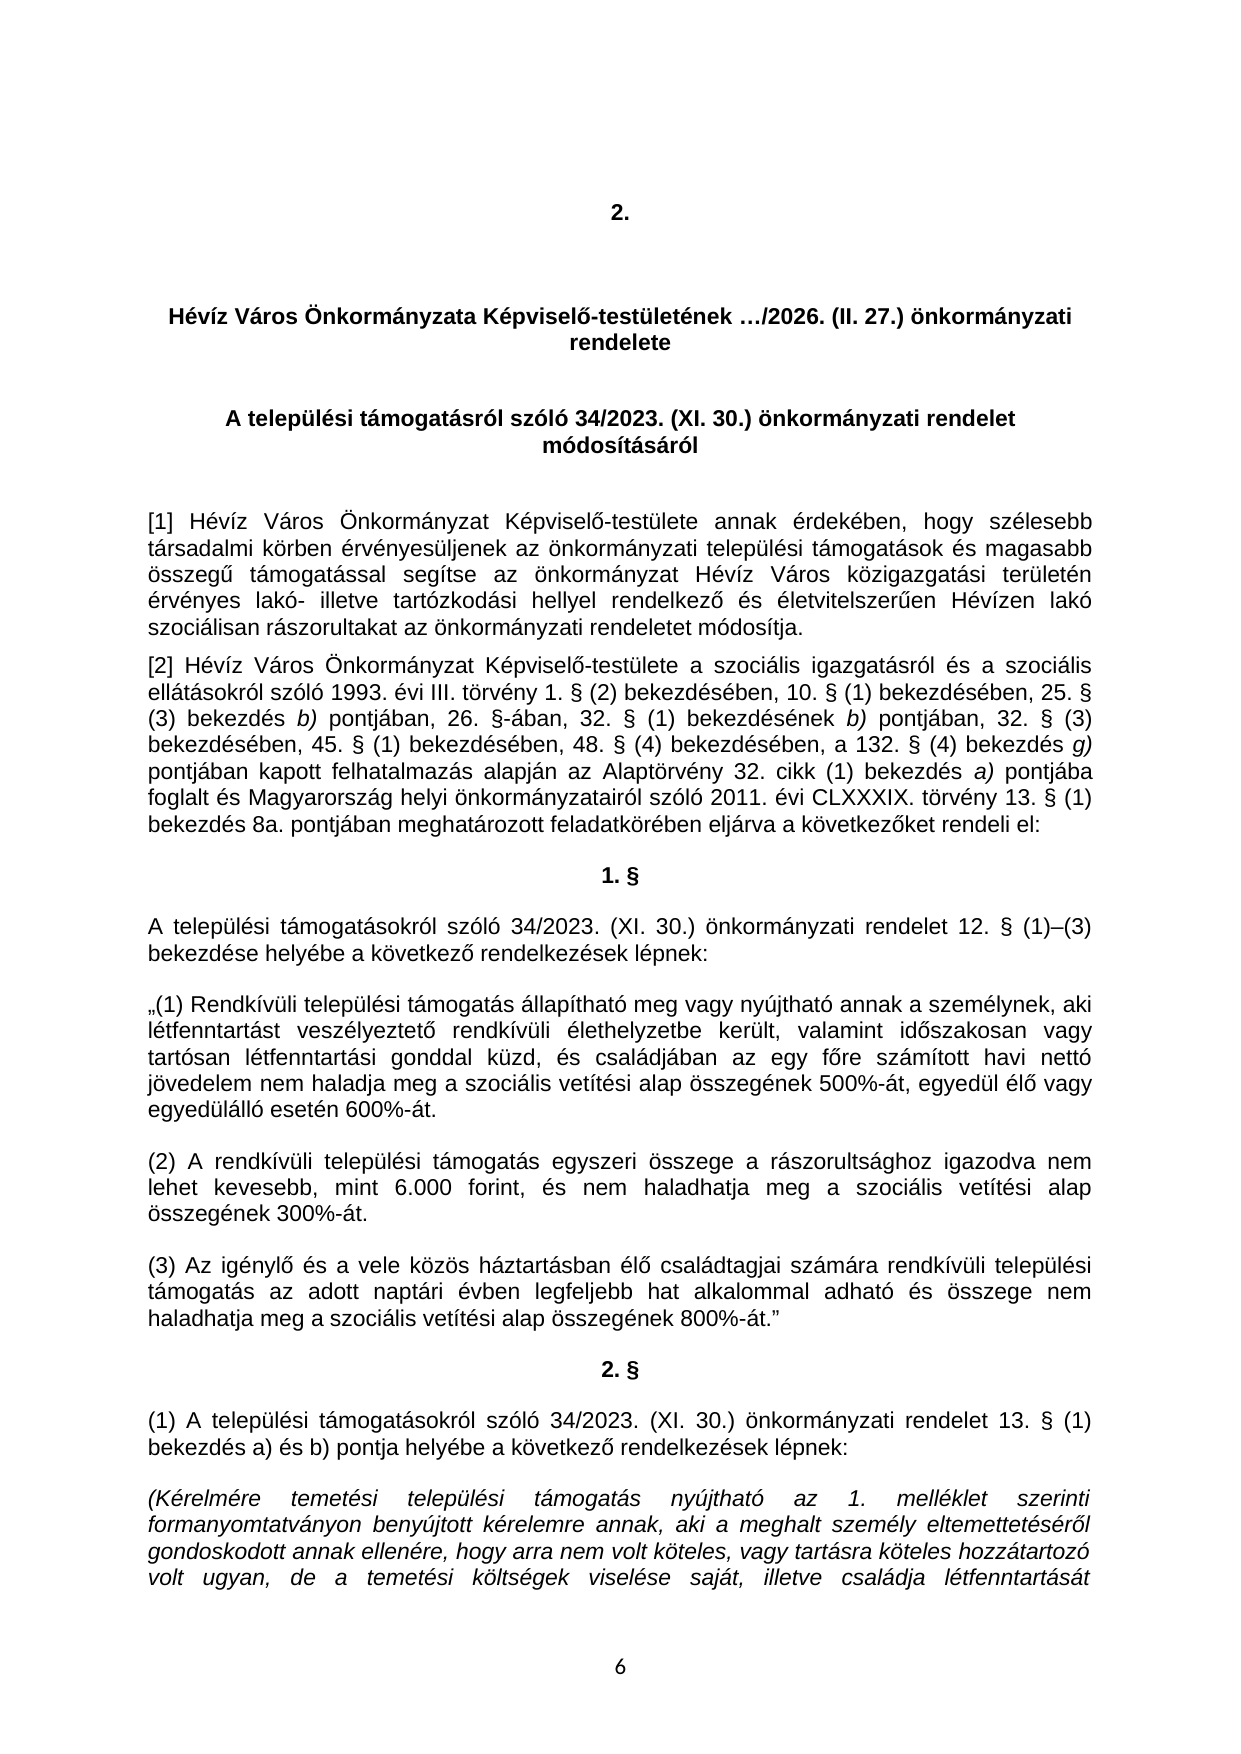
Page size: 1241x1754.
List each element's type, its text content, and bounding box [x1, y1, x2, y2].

text A települési támogatásokról szóló 34/2023. (XI. 30.) önkormányzati rendelet 12. § (1)–(3) bekezdése helyébe a következő rendelkezések lépnek: [148, 913, 1093, 966]
text (1) A települési támogatásokról szóló 34/2023. (XI. 30.) önkormányzati rendelet 13. § (1) bekezdés a) és b) pontja helyébe a következő rendelkezések lépnek: [148, 1407, 1093, 1460]
text (3) Az igénylő és a vele közös háztartásban élő családtagjai számára rendkívüli települési támogatás az adott naptári évben legfeljebb hat alkalommal adható és összege nem haladhatja meg a szociális vetítési alap összegének 800%-át.” [148, 1252, 1093, 1331]
text 2. [148, 199, 1093, 225]
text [148, 1485, 1093, 1590]
text [1] Hévíz Város Önkormányzat Képviselő-testülete annak érdekében, hogy szélesebb társadalmi körben érvényesüljenek az önkormányzati települési támogatások és magasabb összegű támogatással segítse az önkormányzat Hévíz Város közigazgatási területén érvényes lakó- illetve tartózkodási hellyel rendelkező és életvitelszerűen Hévízen lakó szociálisan rászorultakat az önkormányzati rendeletet módosítja. [148, 508, 1093, 640]
text (2) A rendkívüli települési támogatás egyszeri összege a rászorultsághoz igazodva nem lehet kevesebb, mint 6.000 forint, és nem haladhatja meg a szociális vetítési alap összegének 300%-át. [148, 1148, 1093, 1227]
text Hévíz Város Önkormányzata Képviselő-testületének …/2026. (II. 27.) önkormányzati rendelete [148, 303, 1093, 355]
text [2] Hévíz Város Önkormányzat Képviselő-testülete a szociális igazgatásról és a szociális ellátásokról szóló 1993. évi III. törvény 1. § (2) bekezdésében, 10. § (1) bekezdésében, 25. § (3) bekezdés b) pontjában, 26. §-ában, 32. § (1) bekezdésének b) pontjában, 32. § (3) bekezdésében, 45. § (1) bekezdésében, 48. § (4) bekezdésében, a 132. § (4) bekezdés g) pontjában kapott felhatalmazás alapján az Alaptörvény 32. cikk (1) bekezdés a) pontjába foglalt és Magyarország helyi önkormányzatairól szóló 2011. évi CLXXXIX. törvény 13. § (1) bekezdés 8a. pontjában meghatározott feladatkörében eljárva a következőket rendeli el: [148, 652, 1093, 837]
text 1. § [148, 862, 1093, 888]
text A települési támogatásról szóló 34/2023. (XI. 30.) önkormányzati rendelet módosításáról [148, 405, 1093, 458]
text „(1) Rendkívüli települési támogatás állapítható meg vagy nyújtható annak a személynek, aki létfenntartást veszélyeztető rendkívüli élethelyzetbe került, valamint időszakosan vagy tartósan létfenntartási gonddal küzd, és családjában az egy főre számított havi nettó jövedelem nem haladja meg a szociális vetítési alap összegének 500%-át, egyedül élő vagy egyedülálló esetén 600%-át. [148, 991, 1093, 1123]
text 2. § [148, 1356, 1093, 1382]
